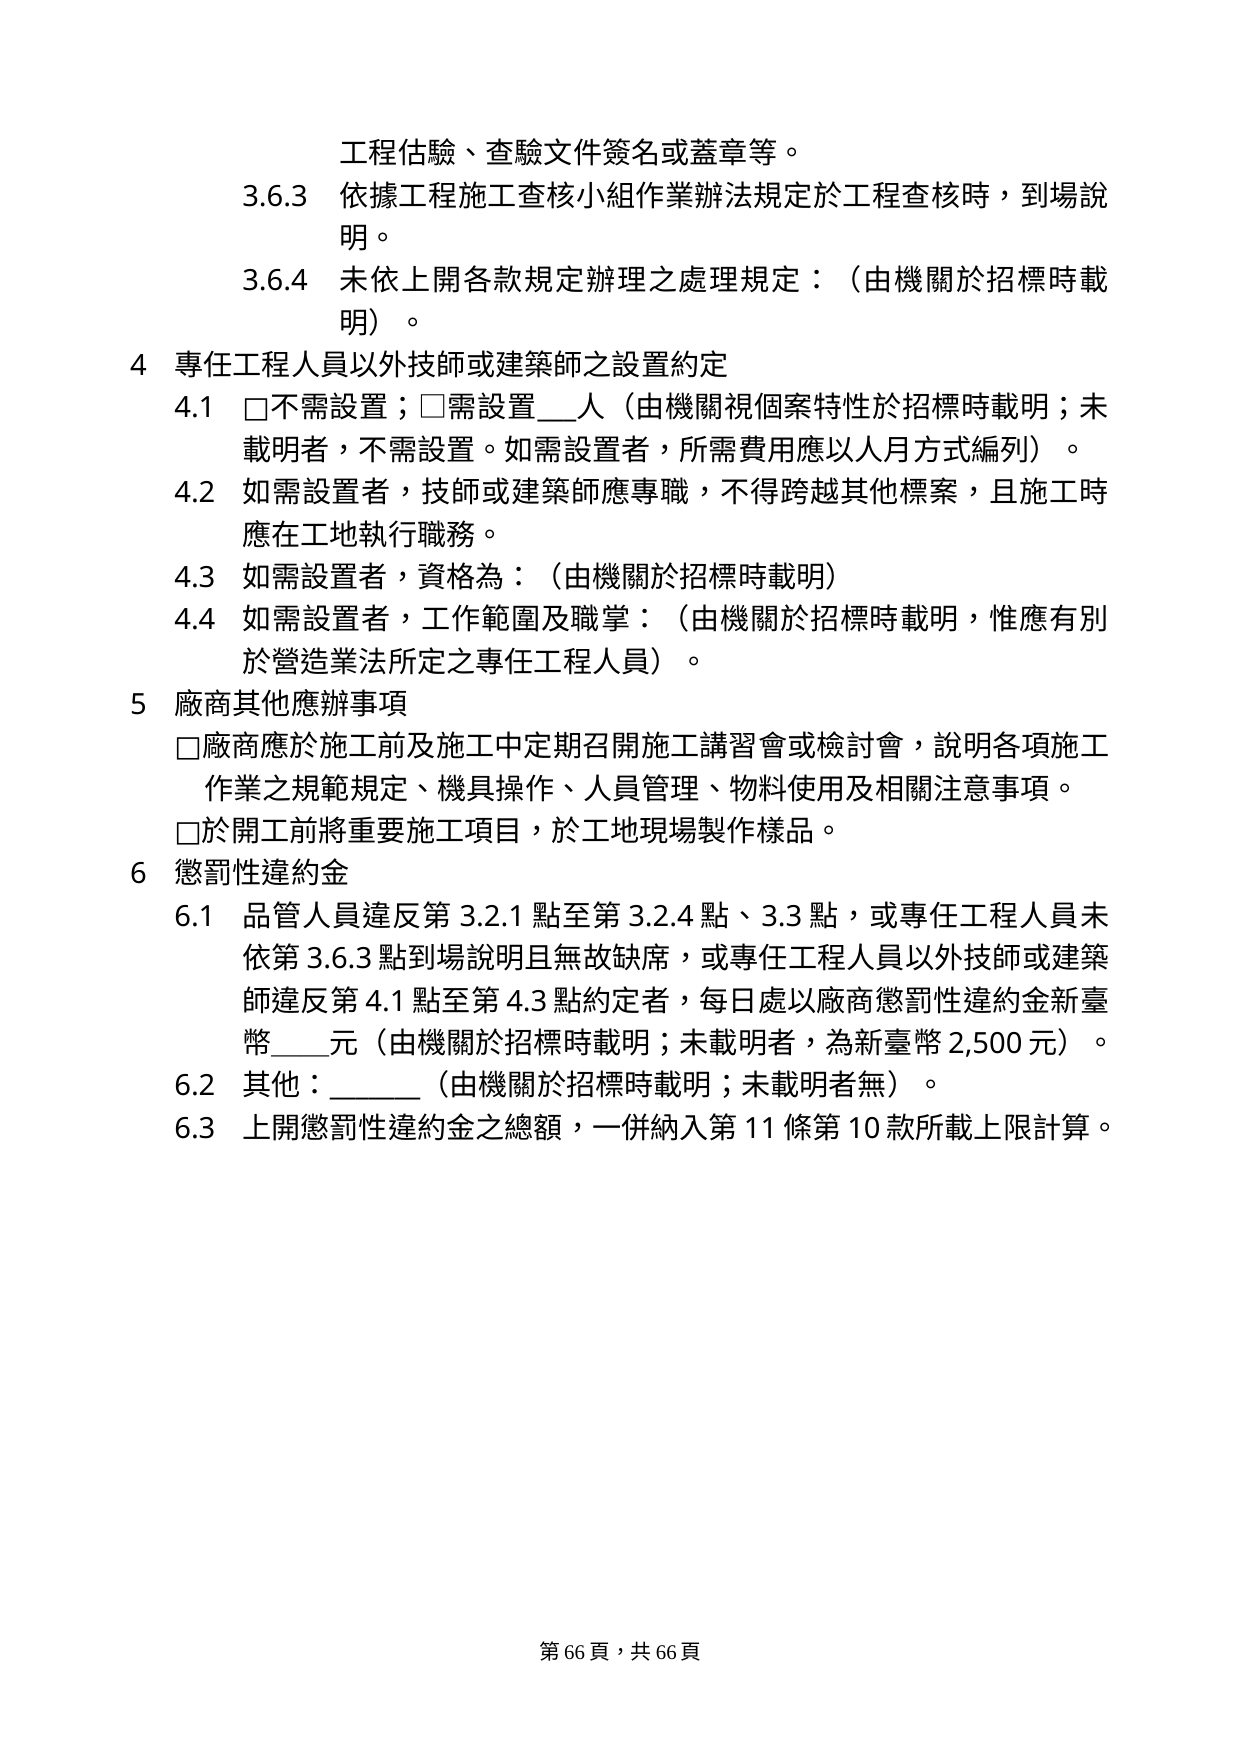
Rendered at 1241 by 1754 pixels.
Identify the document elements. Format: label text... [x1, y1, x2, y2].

list □不需設置；□需設置___人（由機關視個案特性於招標時載明；未載明者，不需設置。如需設置者，所需費用應以人月方式編列）。 [174, 384, 1110, 469]
list 如需設置者，技師或建築師應專職，不得跨越其他標案，且施工時應在工地執行職務。 [174, 469, 1110, 553]
list 其他：_______（由機關於招標時載明；未載明者無）。 [174, 1062, 1110, 1104]
text 懲罰性違約金 [130, 850, 1110, 892]
list 依據工程施工查核小組作業辦法規定於工程查核時，到場說明。 [242, 172, 1110, 257]
text □於開工前將重要施工項目，於工地現場製作樣品。 [174, 807, 1110, 850]
list 未依上開各款規定辦理之處理規定：（由機關於招標時載明）。 [242, 257, 1110, 342]
list 上開懲罰性違約金之總額，一併納入第11條第10款所載上限計算。 [174, 1104, 1110, 1147]
text □廠商應於施工前及施工中定期召開施工講習會或檢討會，說明各項施工作業之規範規定、機具操作、人員管理、物料使用及相關注意事項。 [174, 723, 1110, 807]
text 廠商其他應辦事項 [130, 680, 1110, 723]
list 品管人員違反第3.2.1點至第3.2.4點、3.3點，或專任工程人員未依第3.6.3點到場說明且無故缺席，或專任工程人員以外技師或建築師違反第4.1點至第4.3點約定者，每日處以廠商懲罰性違約金新臺幣＿＿元（由機關於招標時載明；未載明者，為新臺幣2,500元）。 [174, 892, 1110, 1062]
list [242, 130, 1110, 172]
list 如需設置者，資格為：（由機關於招標時載明） [174, 553, 1110, 596]
text 專任工程人員以外技師或建築師之設置約定 [130, 342, 1110, 384]
list 如需設置者，工作範圍及職掌：（由機關於招標時載明，惟應有別於營造業法所定之專任工程人員）。 [174, 596, 1110, 680]
